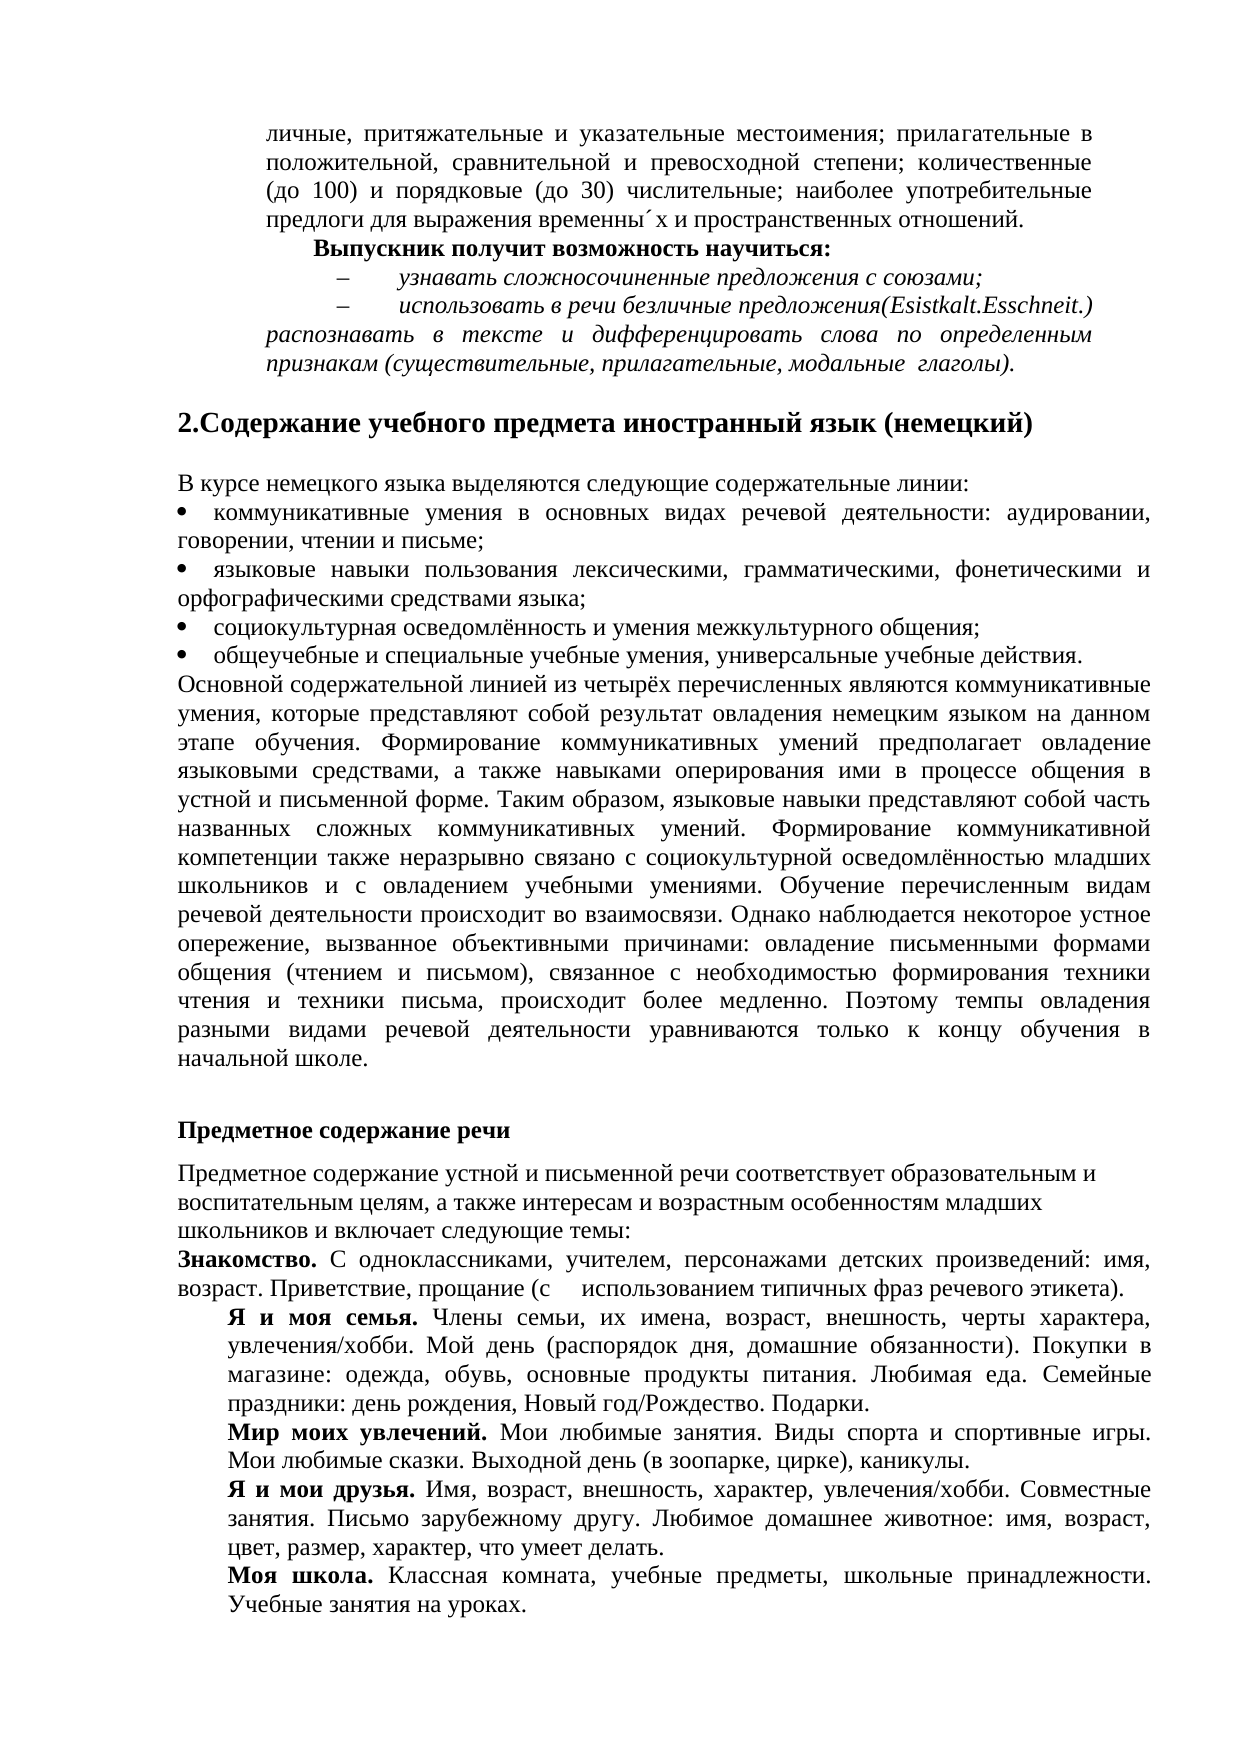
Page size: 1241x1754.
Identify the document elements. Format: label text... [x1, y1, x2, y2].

text Основной содержательной линией из четырёх перечисленных являются коммуникативные умения, которые представляют собой результат овладения немецким языком на данном этапе обучения. Формирование коммуникативных умений предполагает овладение языковыми средствами, а также навыками оперирования ими в процессе общения в устной и письменной форме. Таким образом, языковые навыки представляют собой часть названных сложных коммуникативных умений. Формирование коммуникативной компетенции также неразрывно связано с социокультурной осведомлённостью младших школьников и с овладением учебными умениями. Обучение перечисленным видам речевой деятельности происходит во взаимосвязи. Однако наблюдается некоторое устное опережение, вызванное объективными причинами: овладение письменными формами общения (чтением и письмом), связанное с необходимостью формирования техники чтения и техники письма, происходит более медленно. Поэтому темпы овладения разными видами речевой деятельности уравниваются только к концу обучения в начальной школе. [177, 669, 1152, 1072]
text Предметное содержание речи [177, 1115, 1152, 1143]
text Выпускник получит возможность научиться: [266, 233, 1093, 262]
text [266, 118, 1093, 233]
list социокультурная осведомлённость и умения межкультурного общения; [177, 612, 1152, 640]
text 2.Содержание учебного предмета иностранный язык (немецкий) [177, 406, 1093, 439]
text Я и мои друзья. Имя, возраст, внешность, характер, увлечения/хобби. Совместные занятия. Письмо зарубежному другу. Любимое домашнее животное: имя, возраст, цвет, размер, характер, что умеет делать. [227, 1474, 1152, 1560]
text Предметное содержание устной и письменной речи соответствует образовательным и воспитательным целям, а также интересам и возрастным особенностям младших школьников и включает следующие темы: [177, 1158, 1152, 1244]
text узнавать сложносочиненные предложения с союзами; [266, 262, 1093, 291]
list языковые навыки пользования лексическими, грамматическими, фонетическими и орфографическими средствами языка; [177, 554, 1152, 612]
text Я и моя семья. Члены семьи, их имена, возраст, внешность, черты характера, увлечения/хобби. Мой день (распорядок дня, домашние обязанности). Покупки в магазине: одежда, обувь, основные продукты питания. Любимая еда. Семейные праздники: день рождения, Новый год/Рождество. Подарки. [227, 1302, 1152, 1417]
text Знакомство. С одноклассниками, учителем, персонажами детских произведений: имя, возраст. Приветствие, прощание (с использованием типичных фраз речевого этикета). [177, 1244, 1152, 1302]
text использовать в речи безличные предложения(Esistkalt.Esschneit.) распознавать в тексте и дифференцировать слова по определенным признакам (существительные, прилагательные, модальные глаголы). [266, 291, 1093, 377]
text Моя школа. Классная комната, учебные предметы, школьные принадлежности. Учебные занятия на уроках. [227, 1560, 1152, 1618]
list общеучебные и специальные учебные умения, универсальные учебные действия. [177, 640, 1152, 669]
list коммуникативные умения в основных видах речевой деятельности: аудировании, говорении, чтении и письме; [177, 497, 1152, 554]
text Мир моих увлечений. Мои любимые занятия. Виды спорта и спортивные игры. Мои любимые сказки. Выходной день (в зоопарке, цирке), каникулы. [227, 1417, 1152, 1474]
text В курсе немецкого языка выделяются следующие содержательные линии: [177, 468, 1152, 497]
